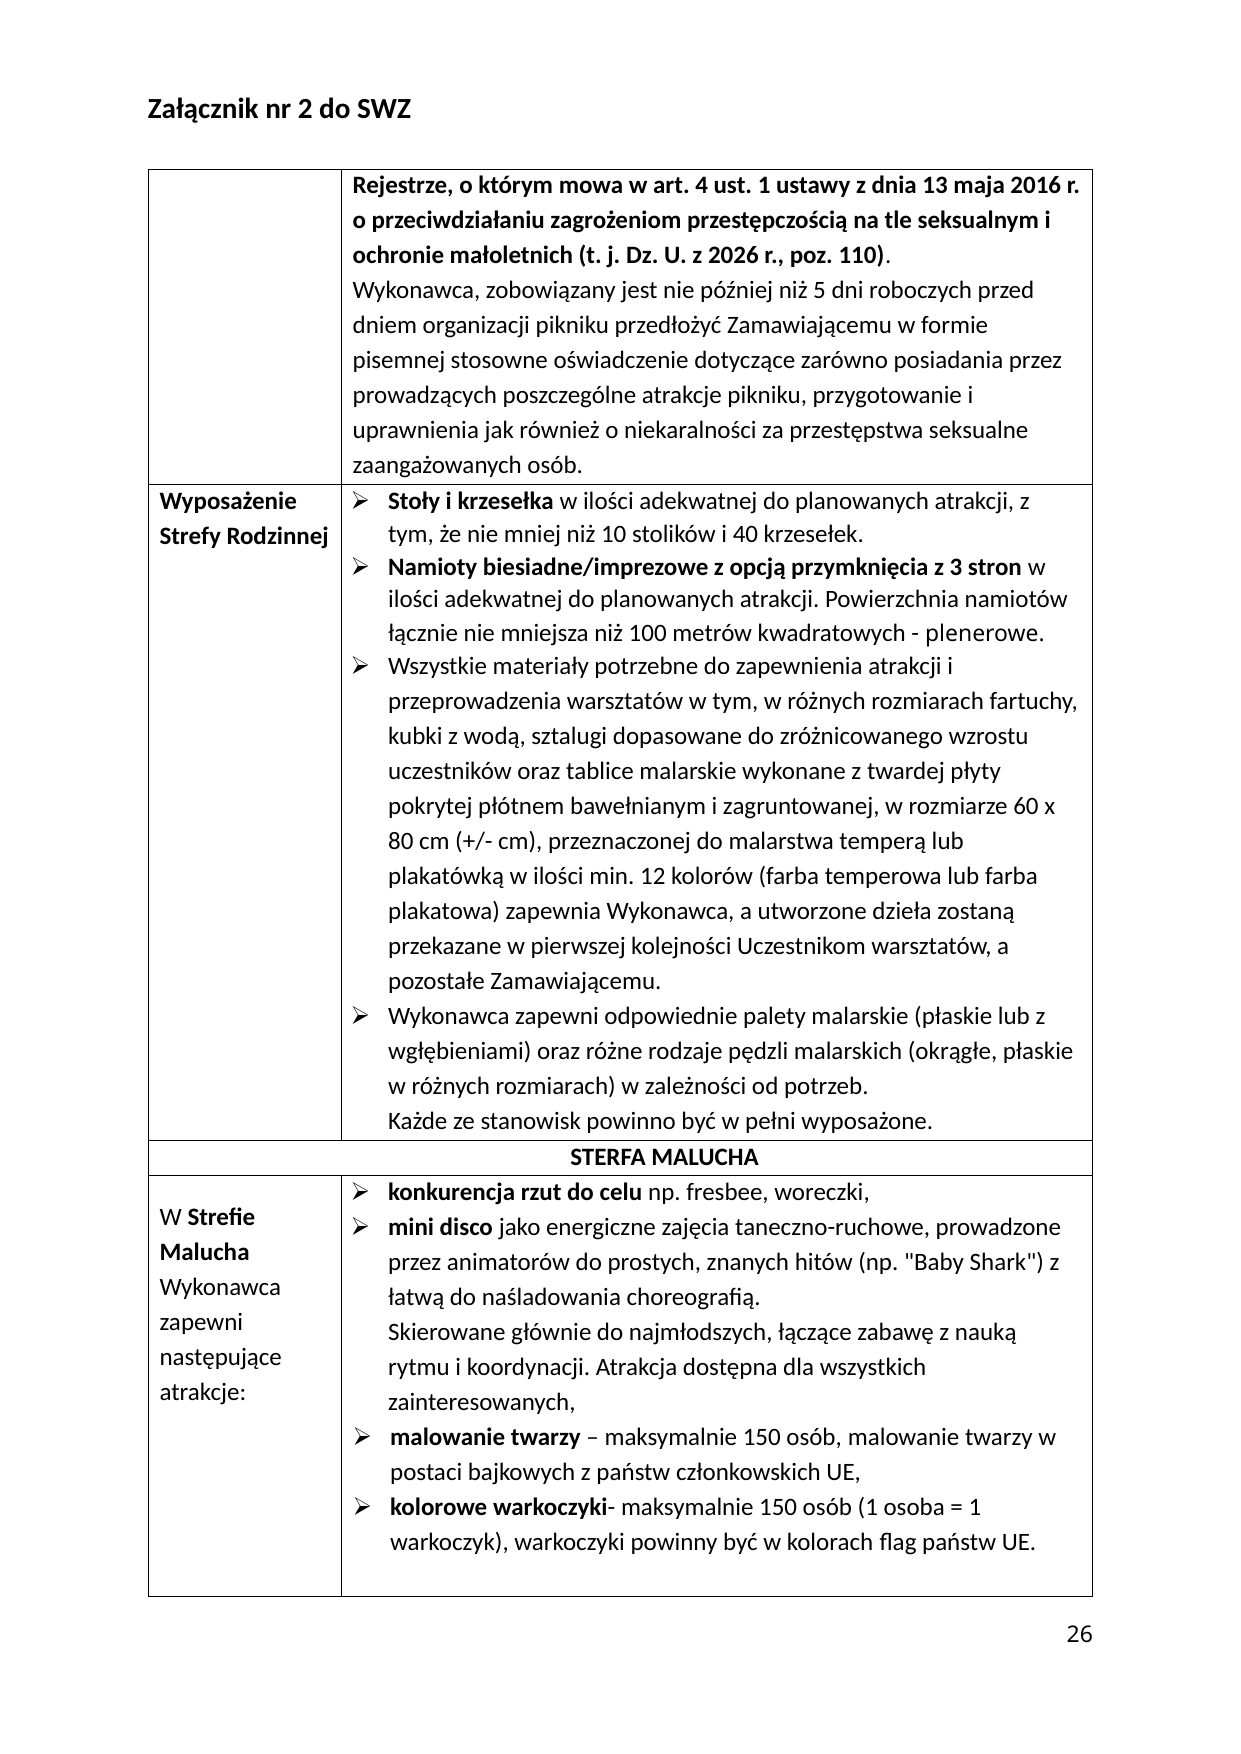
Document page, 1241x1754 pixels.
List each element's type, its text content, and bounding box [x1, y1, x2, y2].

table_cell STERFA MALUCHA [149, 1141, 1092, 1175]
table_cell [342, 170, 1092, 484]
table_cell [149, 1176, 341, 1596]
table_cell Wyposażenie Strefy Rodzinnej [149, 485, 341, 1140]
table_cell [149, 170, 341, 484]
table_cell Stoły i krzesełka w ilości adekwatnej do planowanych atrakcji, z tym, że nie mniej niż 10 stolików i 40 krzesełek. Namioty biesiadne/imprezowe z opcją przymknięcia z 3 stron w ilości adekwatnej do planowanych atrakcji. Powierzchnia namiotów łącznie nie mniejsza niż 100 metrów kwadratowych - plenerowe. Wszystkie materiały potrzebne do zapewnienia atrakcji i przeprowadzenia warsztatów w tym, w różnych rozmiarach fartuchy, kubki z wodą, sztalugi dopasowane do zróżnicowanego wzrostu uczestników oraz tablice malarskie wykonane z twardej płyty pokrytej płótnem bawełnianym i zagruntowanej, w rozmiarze 60 x 80 cm (+/- cm), przeznaczonej do malarstwa temperą lub plakatówką w ilości min. 12 kolorów (farba temperowa lub farba plakatowa) zapewnia Wykonawca, a utworzone dzieła zostaną przekazane w pierwszej kolejności Uczestnikom warsztatów, a pozostałe Zamawiającemu. Wykonawca zapewni odpowiednie palety malarskie (płaskie lub z wgłębieniami) oraz różne rodzaje pędzli malarskich (okrągłe, płaskie w różnych rozmiarach) w zależności od potrzeb. Każde ze stanowisk powinno być w pełni wyposażone. [342, 485, 1092, 1140]
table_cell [342, 1176, 1092, 1596]
